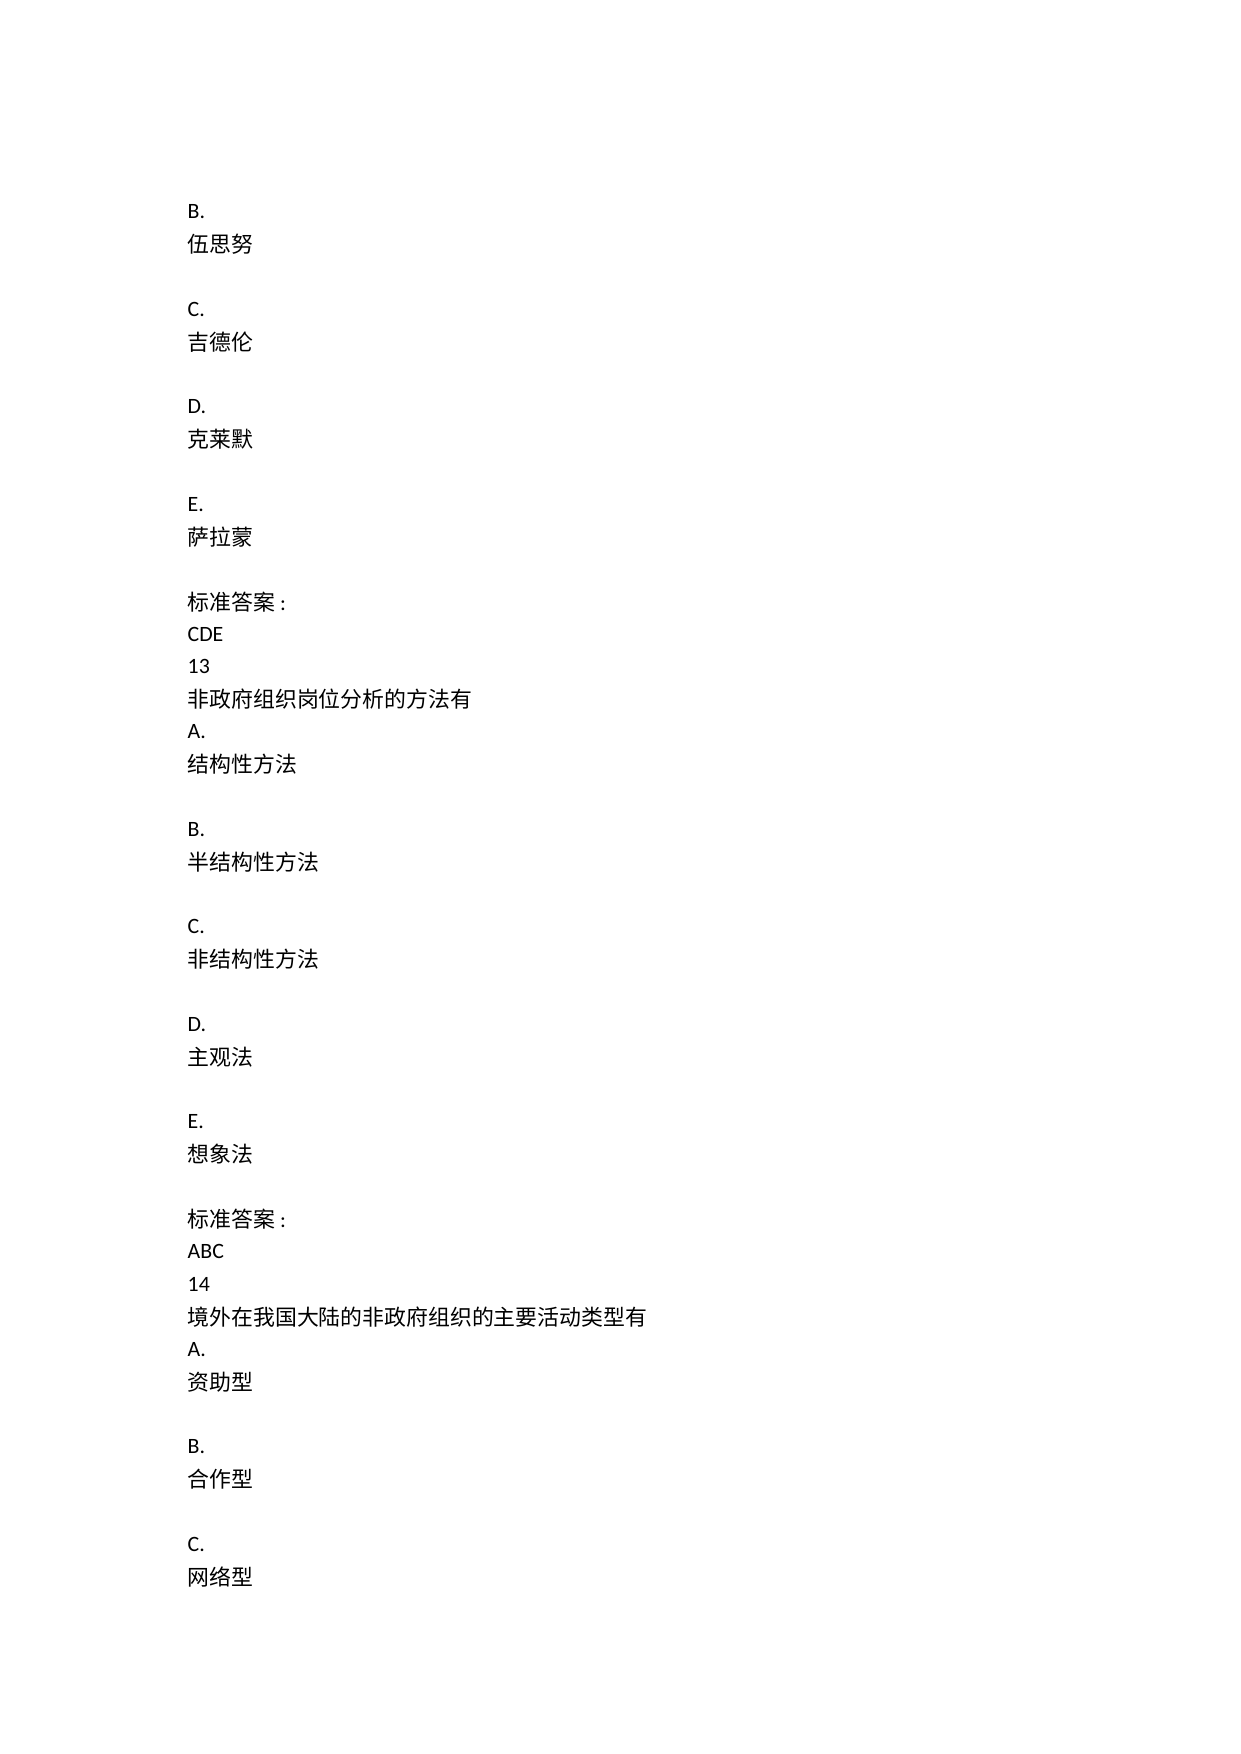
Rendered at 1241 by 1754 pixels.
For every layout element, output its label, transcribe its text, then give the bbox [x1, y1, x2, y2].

text E. [187, 487, 1053, 519]
text 非政府组织岗位分析的方法有 [187, 682, 1053, 714]
text D. [187, 1007, 1053, 1039]
text E. [187, 1104, 1053, 1137]
text 13 [187, 649, 1053, 682]
text 想象法 [187, 1137, 1053, 1169]
text 半结构性方法 [187, 844, 1053, 877]
text ABC [187, 1234, 1053, 1267]
text 网络型 [187, 1559, 1053, 1592]
text A. [187, 1332, 1053, 1364]
text B. [187, 1429, 1053, 1462]
text 14 [187, 1267, 1053, 1299]
text 标准答案 : [187, 584, 1053, 617]
text 主观法 [187, 1039, 1053, 1072]
text 伍思努 [187, 227, 1053, 259]
text C. [187, 292, 1053, 324]
text 境外在我国大陆的非政府组织的主要活动类型有 [187, 1299, 1053, 1332]
text 萨拉蒙 [187, 519, 1053, 552]
text C. [187, 1527, 1053, 1559]
text CDE [187, 617, 1053, 649]
text B. [187, 812, 1053, 844]
text 资助型 [187, 1364, 1053, 1397]
text D. [187, 389, 1053, 422]
text C. [187, 909, 1053, 942]
text 结构性方法 [187, 747, 1053, 779]
text 吉德伦 [187, 324, 1053, 357]
text 合作型 [187, 1462, 1053, 1494]
text 标准答案 : [187, 1202, 1053, 1234]
text B. [187, 194, 1053, 227]
text 克莱默 [187, 422, 1053, 454]
text 非结构性方法 [187, 942, 1053, 974]
text A. [187, 714, 1053, 747]
